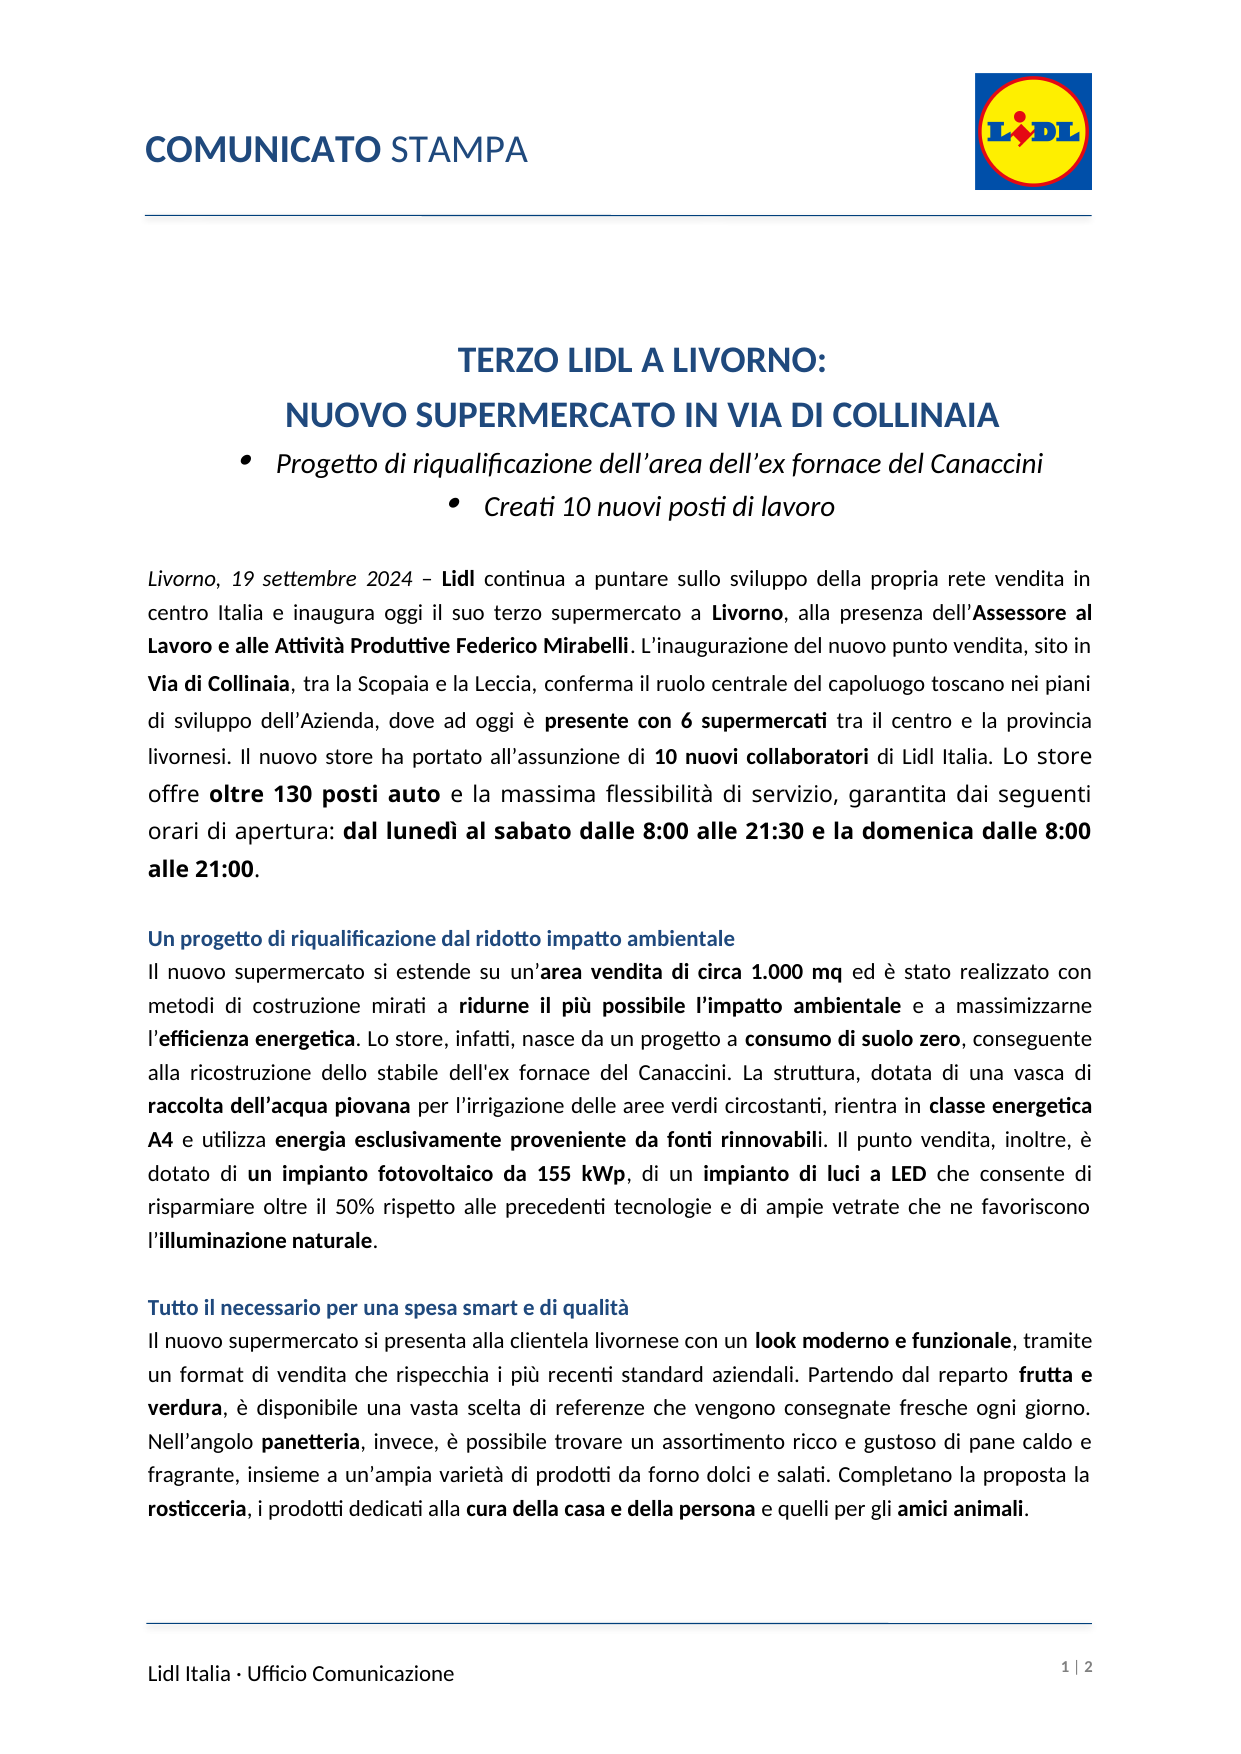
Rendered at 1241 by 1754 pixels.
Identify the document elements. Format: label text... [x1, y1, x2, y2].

text Il nuovo supermercato si presenta alla clientela livornese con un look moderno e funzionale, tramite un format di vendita che rispecchia i più recenti standard aziendali. Partendo dal reparto frutta e verdura, è disponibile una vasta scelta di referenze che vengono consegnate fresche ogni giorno. Nell’angolo panetteria, invece, è possibile trovare un assortimento ricco e gustoso di pane caldo e fragrante, insieme a un’ampia varietà di prodotti da forno dolci e salati. Completano la proposta la rosticceria, i prodotti dedicati alla cura della casa e della persona e quelli per gli amici animali. [148, 1326, 1092, 1522]
picture [974, 72, 1093, 191]
list Creati 10 nuovi posti di lavoro [148, 488, 1137, 524]
text Tutto il necessario per una spesa smart e di qualità [148, 1293, 1092, 1321]
text Livorno, 19 settembre 2024 – Lidl continua a puntare sullo sviluppo della propria rete vendita in centro Italia e inaugura oggi il suo terzo supermercato a Livorno, alla presenza dell’Assessore al Lavoro e alle Attività Produttive Federico Mirabelli. L’inaugurazione del nuovo punto vendita, sito in Via di Collinaia, tra la Scopaia e la Leccia, conferma il ruolo centrale del capoluogo toscano nei piani di sviluppo dell’Azienda, dove ad oggi è presente con 6 supermercati tra il centro e la provincia livornesi. Il nuovo store ha portato all’assunzione di 10 nuovi collaboratori di Lidl Italia. Lo store offre oltre 130 posti auto e la massima flessibilità di servizio, garantita dai seguenti orari di apertura: dal lunedì al sabato dalle 8:00 alle 21:30 e la domenica dalle 8:00 alle 21:00. [148, 564, 1092, 884]
text NUOVO SUPERMERCATO IN VIA DI COLLINAIA [148, 391, 1137, 436]
list Progetto di riqualificazione dell’area dell’ex fornace del Canaccini [148, 446, 1137, 481]
text terzo lidl a livorno: [148, 336, 1137, 381]
text Il nuovo supermercato si estende su un’area vendita di circa 1.000 mq ed è stato realizzato con metodi di costruzione mirati a ridurne il più possibile l’impatto ambientale e a massimizzarne l’efficienza energetica. Lo store, infatti, nasce da un progetto a consumo di suolo zero, conseguente alla ricostruzione dello stabile dell'ex fornace del Canaccini. La struttura, dotata di una vasca di raccolta dell’acqua piovana per l’irrigazione delle aree verdi circostanti, rientra in classe energetica A4 e utilizza energia esclusivamente proveniente da fonti rinnovabili. Il punto vendita, inoltre, è dotato di un impianto fotovoltaico da 155 kWp, di un impianto di luci a LED che consente di risparmiare oltre il 50% rispetto alle precedenti tecnologie e di ampie vetrate che ne favoriscono l’illuminazione naturale. [148, 957, 1092, 1254]
text Un progetto di riqualificazione dal ridotto impatto ambientale [148, 924, 1092, 952]
